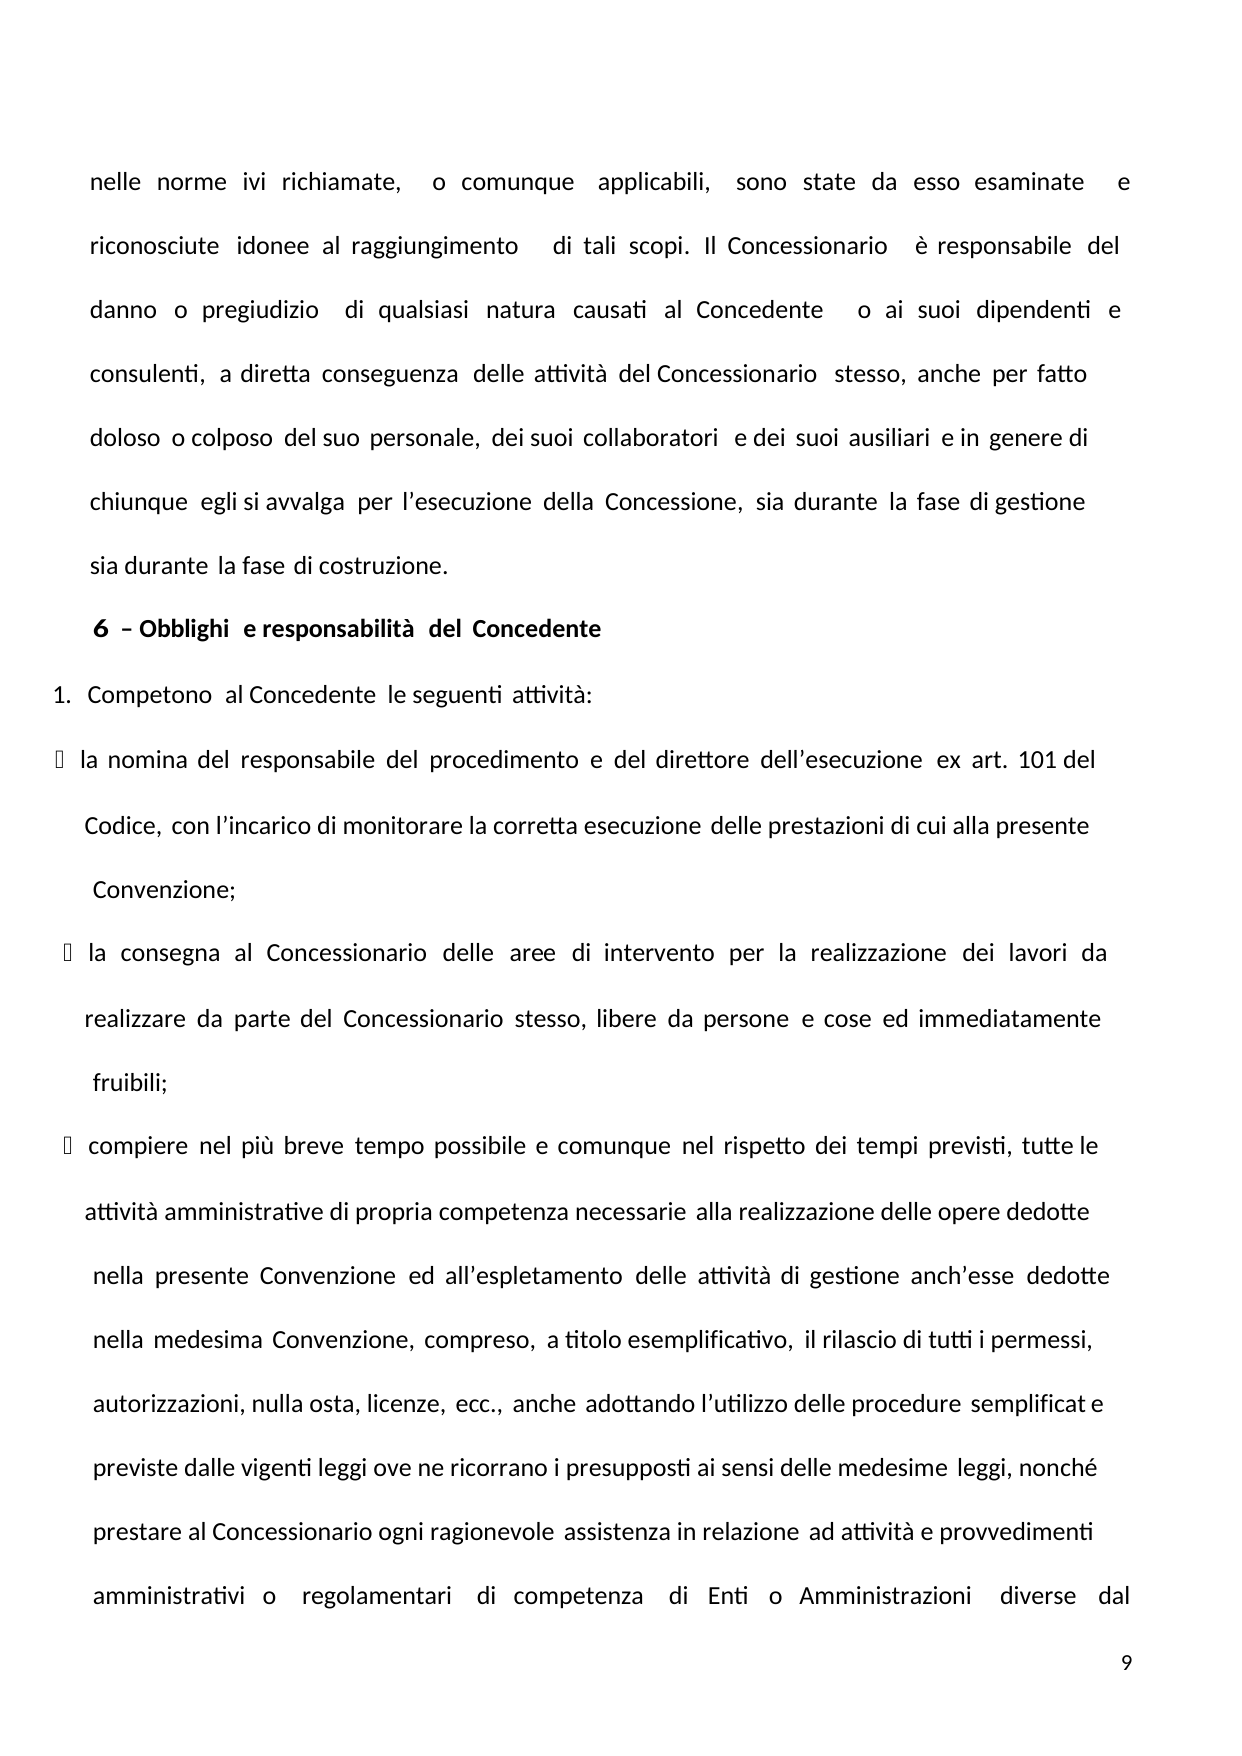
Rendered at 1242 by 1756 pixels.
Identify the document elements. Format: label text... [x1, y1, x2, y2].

text chiunque egli si avvalga per l’esecuzione della Concessione, sia durante la fase di gestione [89, 489, 1189, 516]
text prestare al Concessionario ogni ragionevole assistenza in relazione ad attività e provvedimenti [93, 1519, 1189, 1546]
text riconosciute idonee al raggiungimento di tali scopi. Il Concessionario è responsabile del [89, 233, 1189, 259]
text 1. Competono al Concedente le seguenti attività: [52, 672, 1135, 711]
text 6 – Obblighi e responsabilità del Concedente [52, 606, 1135, 646]
text nelle norme ivi richiamate, o comunque applicabili, sono state da esso esaminate e [89, 169, 1189, 195]
text Convenzione; [93, 877, 1189, 904]
text  la nomina del responsabile del procedimento e del direttore dell’esecuzione ex art. 101 del [55, 742, 1126, 776]
text amministrativi o regolamentari di competenza di Enti o Amministrazioni diverse dal [93, 1583, 1189, 1610]
text consulenti, a diretta conseguenza delle attività del Concessionario stesso, anche per fatto [89, 361, 1189, 388]
text attività amministrative di propria competenza necessarie alla realizzazione delle opere dedotte [84, 1199, 1126, 1225]
text nella medesima Convenzione, compreso, a titolo esemplificativo, il rilascio di tutti i permessi, [93, 1327, 1189, 1353]
text Codice, con l’incarico di monitorare la corretta esecuzione delle prestazioni di cui alla presente [84, 813, 1126, 840]
text doloso o colposo del suo personale, dei suoi collaboratori e dei suoi ausiliari e in genere di [89, 425, 1189, 452]
text previste dalle vigenti leggi ove ne ricorrano i presupposti ai sensi delle medesime leggi, nonché [93, 1455, 1189, 1482]
text  compiere nel più breve tempo possibile e comunque nel rispetto dei tempi previsti, tutte le [63, 1128, 1189, 1161]
text realizzare da parte del Concessionario stesso, libere da persone e cose ed immediatamente [84, 1006, 1129, 1032]
text autorizzazioni, nulla osta, licenze, ecc., anche adottando l’utilizzo delle procedure semplificat e [93, 1391, 1189, 1418]
text 9 [1121, 1651, 1189, 1675]
text danno o pregiudizio di qualsiasi natura causati al Concedente o ai suoi dipendenti e [89, 297, 1189, 323]
text nella presente Convenzione ed all’espletamento delle attività di gestione anch’esse dedotte [93, 1263, 1189, 1289]
text  la consegna al Concessionario delle aree di intervento per la realizzazione dei lavori da [63, 935, 1189, 968]
text fruibili; [93, 1070, 1189, 1097]
text sia durante la fase di costruzione. [89, 553, 1189, 580]
